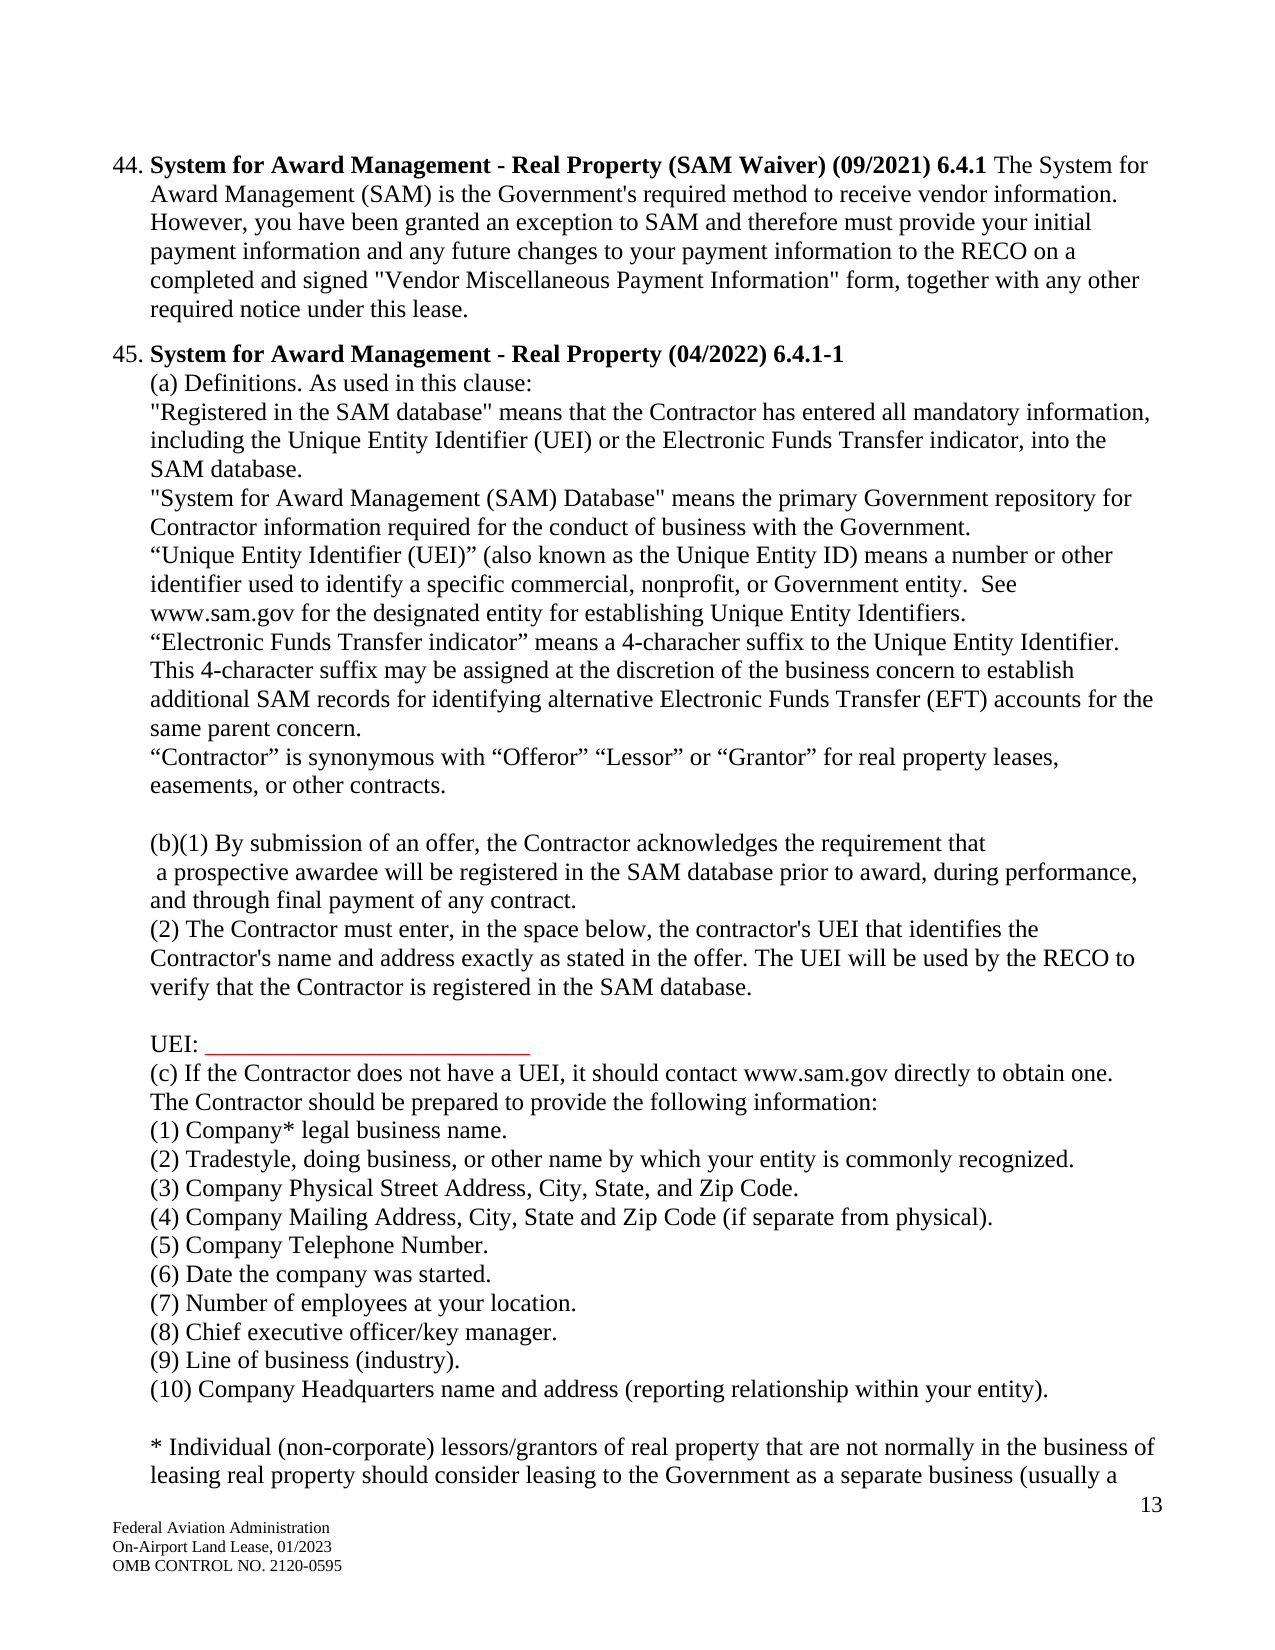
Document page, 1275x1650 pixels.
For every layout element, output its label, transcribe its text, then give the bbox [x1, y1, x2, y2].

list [112, 339, 1162, 1489]
list System for Award Management - Real Property (SAM Waiver) (09/2021) 6.4.1 Insert in all leases and easements where the FAA has waived the SAM requirements for payment information. Must be used in conjunction with 6.4.2 Payment by Electronic Funds Transfer. NOTE: If the vendor is registered in SAM, use clause 6.4.1-1 “System for Award Management- Real Property” and REMOVE this clause. The System for Award Management (SAM) is the Government's required method to receive vendor information. However, you have been granted an exception to SAM and therefore must provide your initial payment information and any future changes to your payment information to the RECO on a completed and signed "Vendor Miscellaneous Payment Information" form, together with any other required notice under this lease. [112, 150, 1162, 322]
